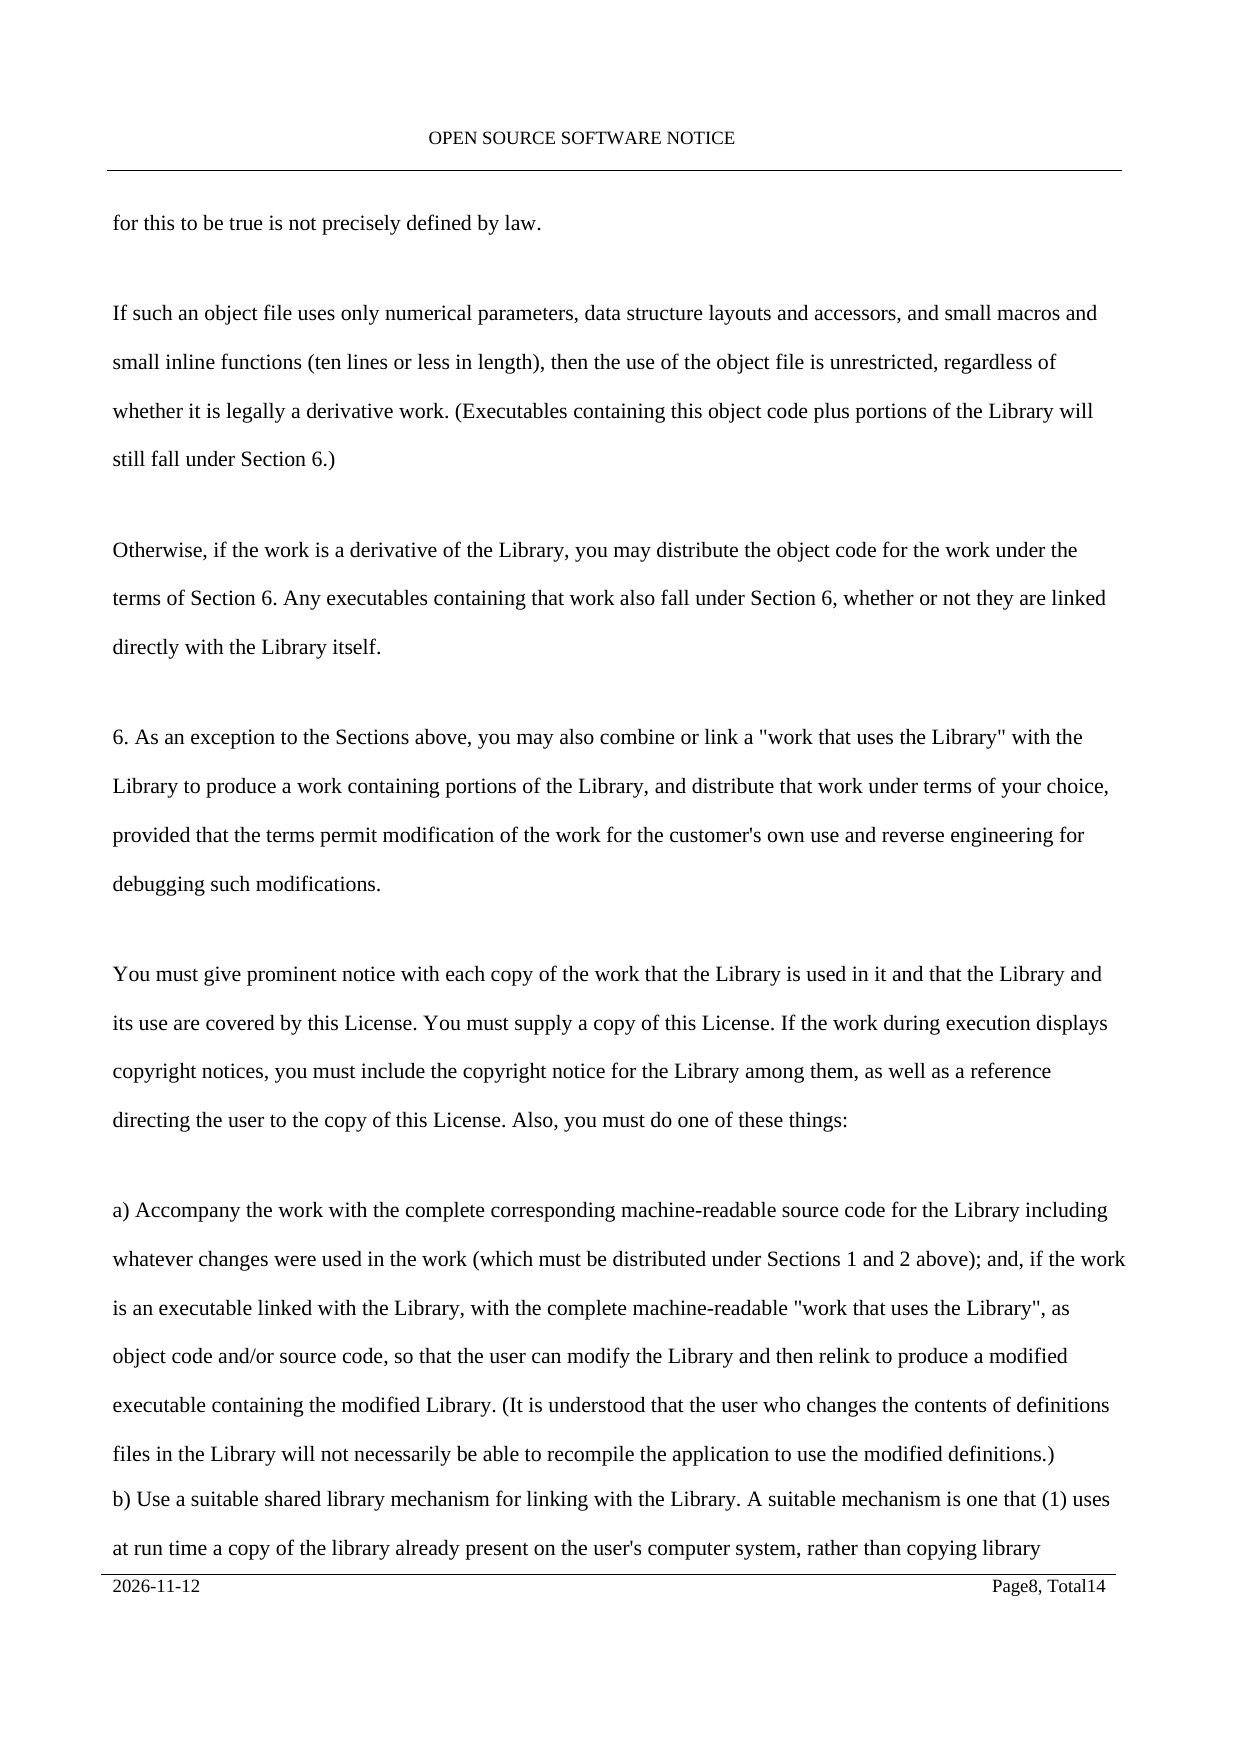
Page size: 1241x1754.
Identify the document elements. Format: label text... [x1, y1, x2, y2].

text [112, 206, 1128, 239]
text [112, 1482, 1128, 1564]
text If such an object file uses only numerical parameters, data structure layouts and accessors, and small macros and small inline functions (ten lines or less in length), then the use of the object file is unrestricted, regardless of whether it is legally a derivative work. (Executables containing this object code plus portions of the Library will still fall under Section 6.) [112, 297, 1128, 475]
text a) Accompany the work with the complete corresponding machine-readable source code for the Library including whatever changes were used in the work (which must be distributed under Sections 1 and 2 above); and, if the work is an executable linked with the Library, with the complete machine-readable "work that uses the Library", as object code and/or source code, so that the user can modify the Library and then relink to produce a modified executable containing the modified Library. (It is understood that the user who changes the contents of definitions files in the Library will not necessarily be able to recompile the application to use the modified definitions.) [112, 1194, 1128, 1470]
text 6. As an exception to the Sections above, you may also combine or link a "work that uses the Library" with the Library to produce a work containing portions of the Library, and distribute that work under terms of your choice, provided that the terms permit modification of the work for the customer's own use and reverse engineering for debugging such modifications. [112, 721, 1128, 899]
text Otherwise, if the work is a derivative of the Library, you may distribute the object code for the work under the terms of Section 6. Any executables containing that work also fall under Section 6, whether or not they are linked directly with the Library itself. [112, 533, 1128, 663]
text You must give prominent notice with each copy of the work that the Library is used in it and that the Library and its use are covered by this License. You must supply a copy of this License. If the work during execution displays copyright notices, you must include the copyright notice for the Library among them, as well as a reference directing the user to the copy of this License. Also, you must do one of these things: [112, 957, 1128, 1136]
